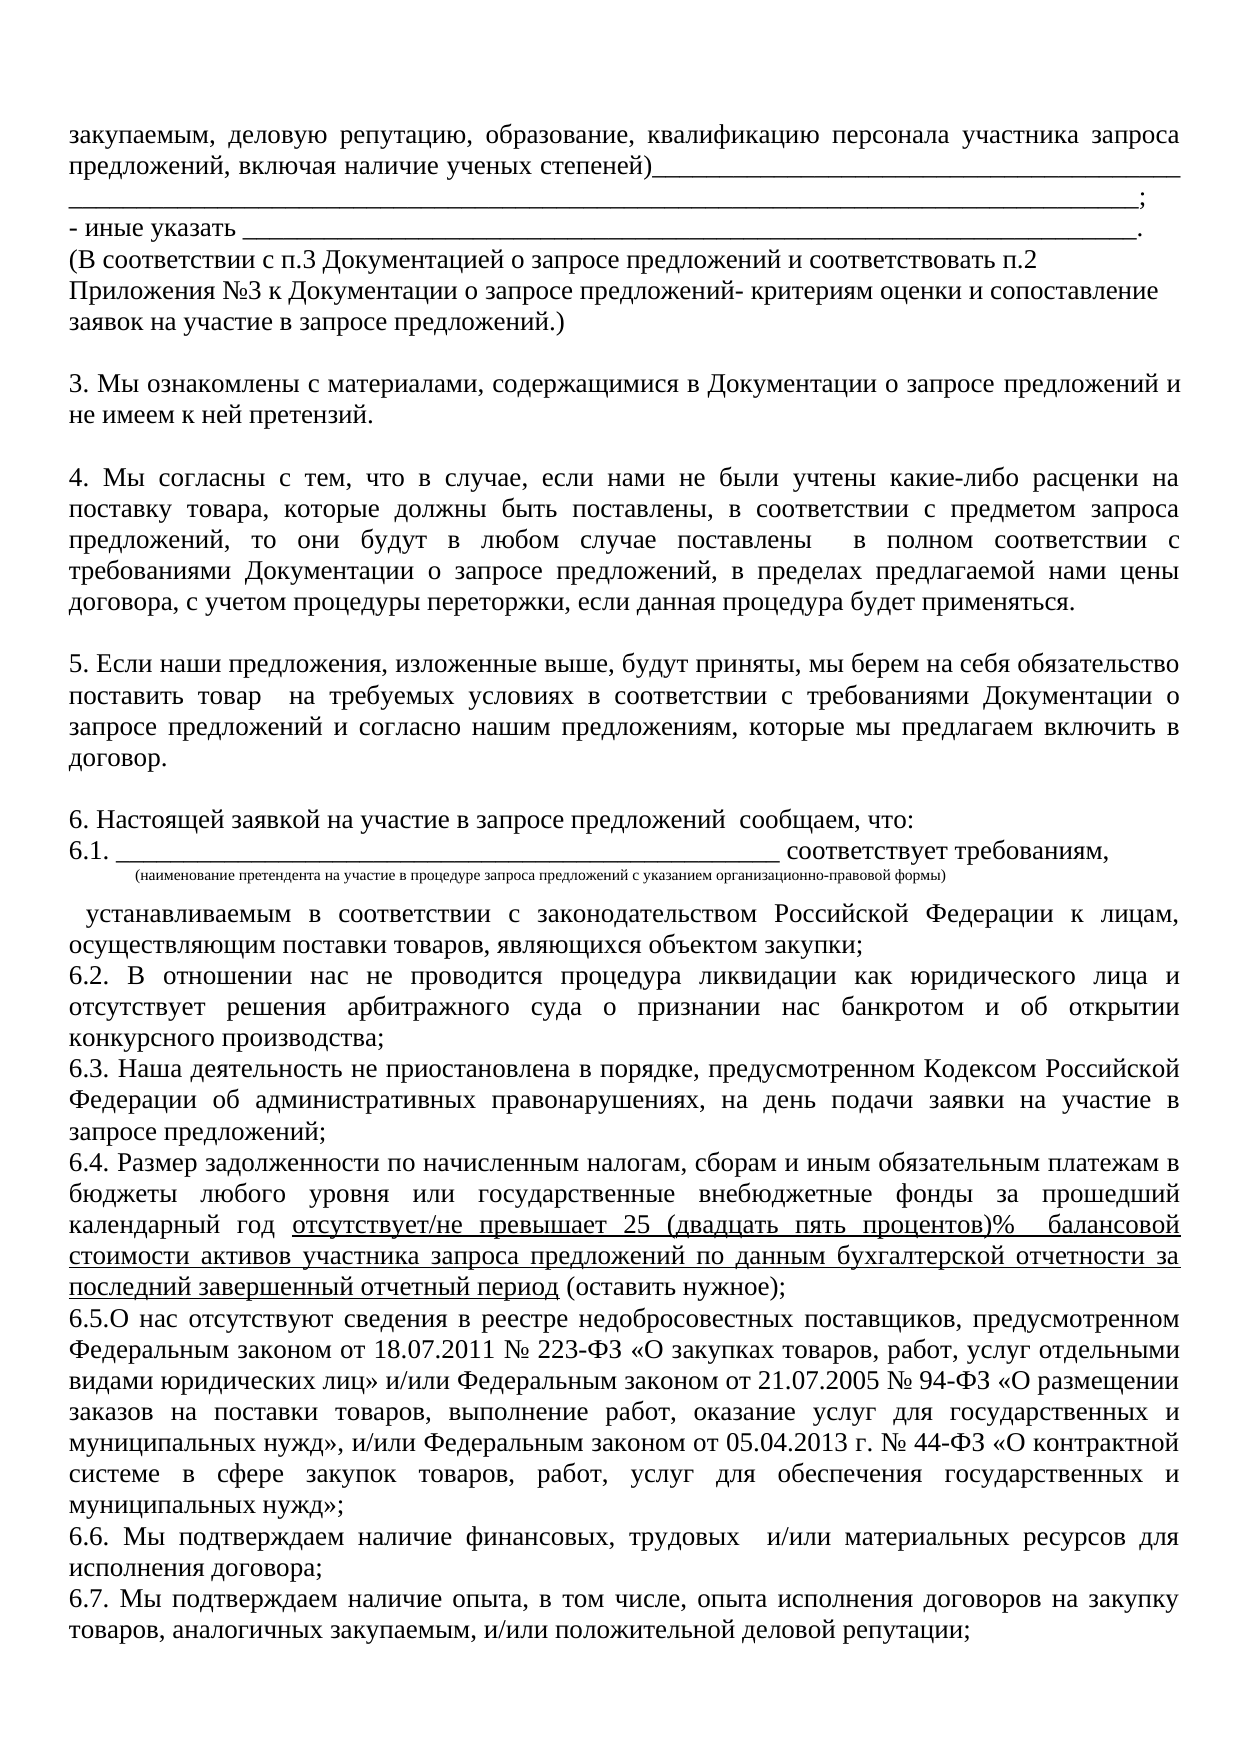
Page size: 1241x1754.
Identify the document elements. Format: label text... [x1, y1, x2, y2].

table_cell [58, 118, 1192, 429]
table_cell 5. Если наши предложения, изложенные выше, будут приняты, мы берем на себя обязательство поставить товар на требуемых условиях в соответствии с требованиями Документации о запросе предложений и согласно нашим предложениям, которые мы предлагаем включить в договор. [58, 648, 1192, 803]
table_cell 4. Мы согласны с тем, что в случае, если нами не были учтены какие-либо расценки на поставку товара, которые должны быть поставлены, в соответствии с предметом запроса предложений, то они будут в любом случае поставлены в полном соответствии с требованиями Документации о запросе предложений, в пределах предлагаемой нами цены договора, с учетом процедуры переторжки, если данная процедура будет применяться. [58, 430, 1192, 648]
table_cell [58, 803, 1192, 1644]
